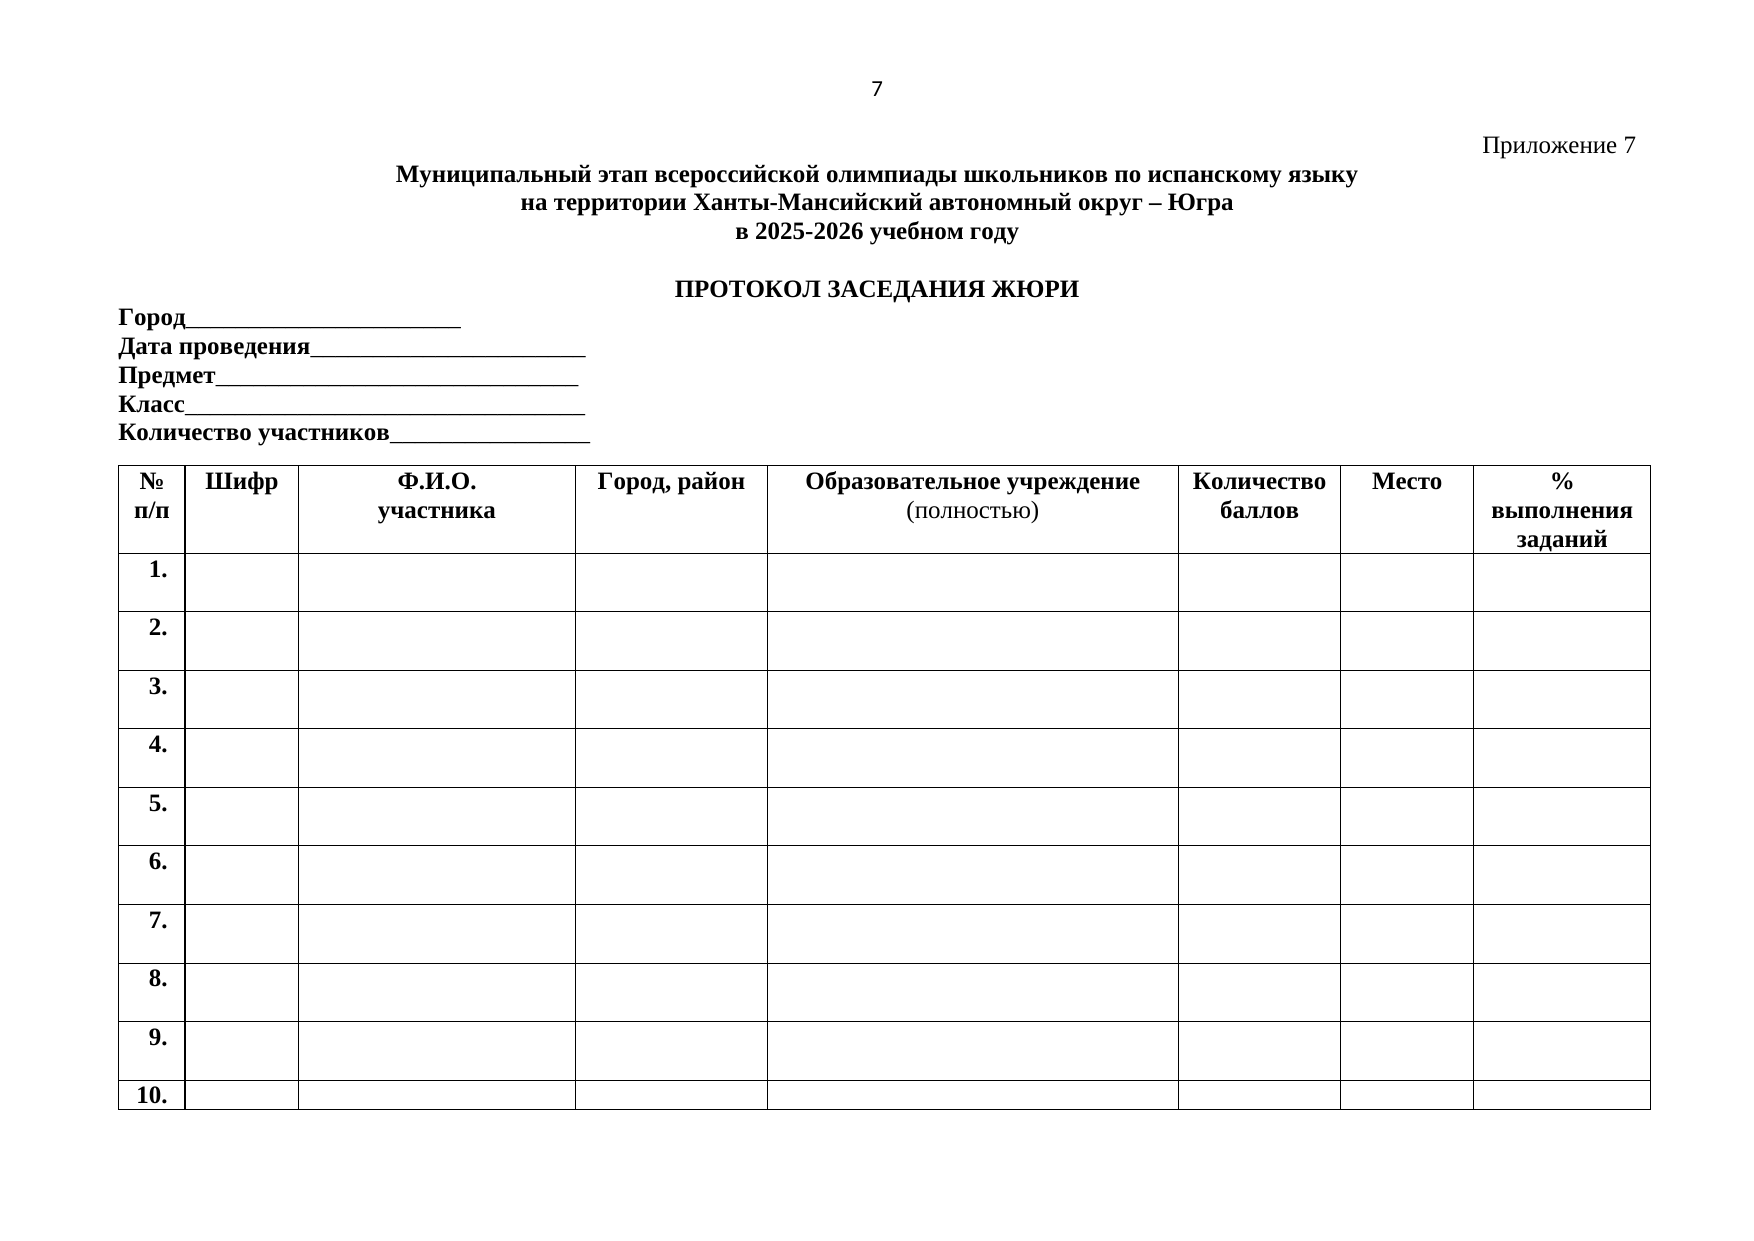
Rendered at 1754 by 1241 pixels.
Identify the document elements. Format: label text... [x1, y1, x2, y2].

table_cell [1474, 905, 1650, 962]
table_cell [299, 729, 575, 787]
table_cell [299, 905, 575, 962]
table_cell [1474, 788, 1650, 845]
table_cell [768, 846, 1178, 904]
table_cell [119, 846, 184, 904]
table_cell [1179, 729, 1340, 787]
table_cell [576, 846, 767, 904]
table_cell [1474, 964, 1650, 1021]
table_cell [768, 729, 1178, 787]
table_cell [1179, 554, 1340, 611]
table_cell [299, 612, 575, 670]
table_cell [186, 964, 298, 1021]
table_cell [576, 671, 767, 728]
table_cell [1474, 1081, 1650, 1109]
table_cell [576, 1022, 767, 1079]
table_header Количество баллов [1179, 466, 1340, 553]
table_cell [576, 964, 767, 1021]
table_cell [1341, 846, 1473, 904]
table_cell [119, 905, 184, 962]
table_cell [1474, 846, 1650, 904]
table_cell [576, 788, 767, 845]
table_cell [299, 788, 575, 845]
table_cell [1341, 671, 1473, 728]
table_cell [119, 612, 184, 670]
table_cell [186, 846, 298, 904]
table_cell [768, 788, 1178, 845]
table_cell [186, 905, 298, 962]
table_cell [1179, 671, 1340, 728]
table_cell [119, 729, 184, 787]
text Приложение 7 [118, 130, 1636, 159]
text в 2025-2026 учебном году [118, 216, 1636, 245]
text Муниципальный этап всероссийской олимпиады школьников по испанскому языку [118, 159, 1636, 187]
table_cell [299, 554, 575, 611]
table_cell [1474, 729, 1650, 787]
table_cell [1341, 729, 1473, 787]
table_cell [1474, 671, 1650, 728]
table_cell [1341, 964, 1473, 1021]
text ПРОТОКОЛ ЗАСЕДАНИЯ ЖЮРИ [118, 274, 1636, 302]
table_cell [1341, 1022, 1473, 1079]
text на территории Ханты-Мансийский автономный округ – Югра [118, 187, 1636, 216]
table_cell [119, 554, 184, 611]
text Город______________________ [118, 302, 1636, 331]
table_cell [1179, 846, 1340, 904]
table_header Образовательное учреждение (полностью) [768, 466, 1178, 553]
table_cell [299, 1022, 575, 1079]
table_cell [186, 788, 298, 845]
table_cell [119, 671, 184, 728]
table_cell [576, 729, 767, 787]
table_cell [299, 964, 575, 1021]
table_cell [1341, 612, 1473, 670]
table_cell [186, 1081, 298, 1109]
table_cell [186, 612, 298, 670]
table_cell [119, 788, 184, 845]
table_cell [768, 1022, 1178, 1079]
table_cell [1474, 1022, 1650, 1079]
table_header % выполнения заданий [1474, 466, 1650, 553]
table_header Ф.И.О. участника [299, 466, 575, 553]
table_cell [186, 671, 298, 728]
table_cell [576, 905, 767, 962]
table_cell [1179, 1081, 1340, 1109]
table_cell [1179, 964, 1340, 1021]
table_cell [576, 612, 767, 670]
table_cell [768, 612, 1178, 670]
table_cell [186, 554, 298, 611]
table_header Шифр [186, 466, 298, 553]
table_header № п/п [119, 466, 184, 553]
table_cell [1341, 554, 1473, 611]
table_cell [1179, 1022, 1340, 1079]
text Дата проведения______________________ [118, 331, 1636, 360]
table_cell [119, 1022, 184, 1079]
table_cell [768, 671, 1178, 728]
table_cell [119, 1081, 184, 1109]
text Предмет_____________________________ [118, 360, 1636, 389]
table_header Город, район [576, 466, 767, 553]
table_cell [299, 671, 575, 728]
table_cell [1341, 1081, 1473, 1109]
table_cell [1179, 905, 1340, 962]
table_cell [576, 554, 767, 611]
table_cell [1474, 612, 1650, 670]
table_cell [768, 554, 1178, 611]
table_cell [1179, 612, 1340, 670]
table_cell [1474, 554, 1650, 611]
table_cell [119, 964, 184, 1021]
text Количество участников________________ [118, 417, 1636, 446]
table_cell [1341, 905, 1473, 962]
table_cell [299, 846, 575, 904]
table_cell [768, 964, 1178, 1021]
table_cell [1341, 788, 1473, 845]
table_cell [186, 1022, 298, 1079]
table_cell [768, 1081, 1178, 1109]
table_cell [299, 1081, 575, 1109]
table_header Место [1341, 466, 1473, 553]
table_cell [1179, 788, 1340, 845]
table_cell [768, 905, 1178, 962]
text Класс________________________________ [118, 389, 1636, 417]
table_cell [186, 729, 298, 787]
table_cell [576, 1081, 767, 1109]
